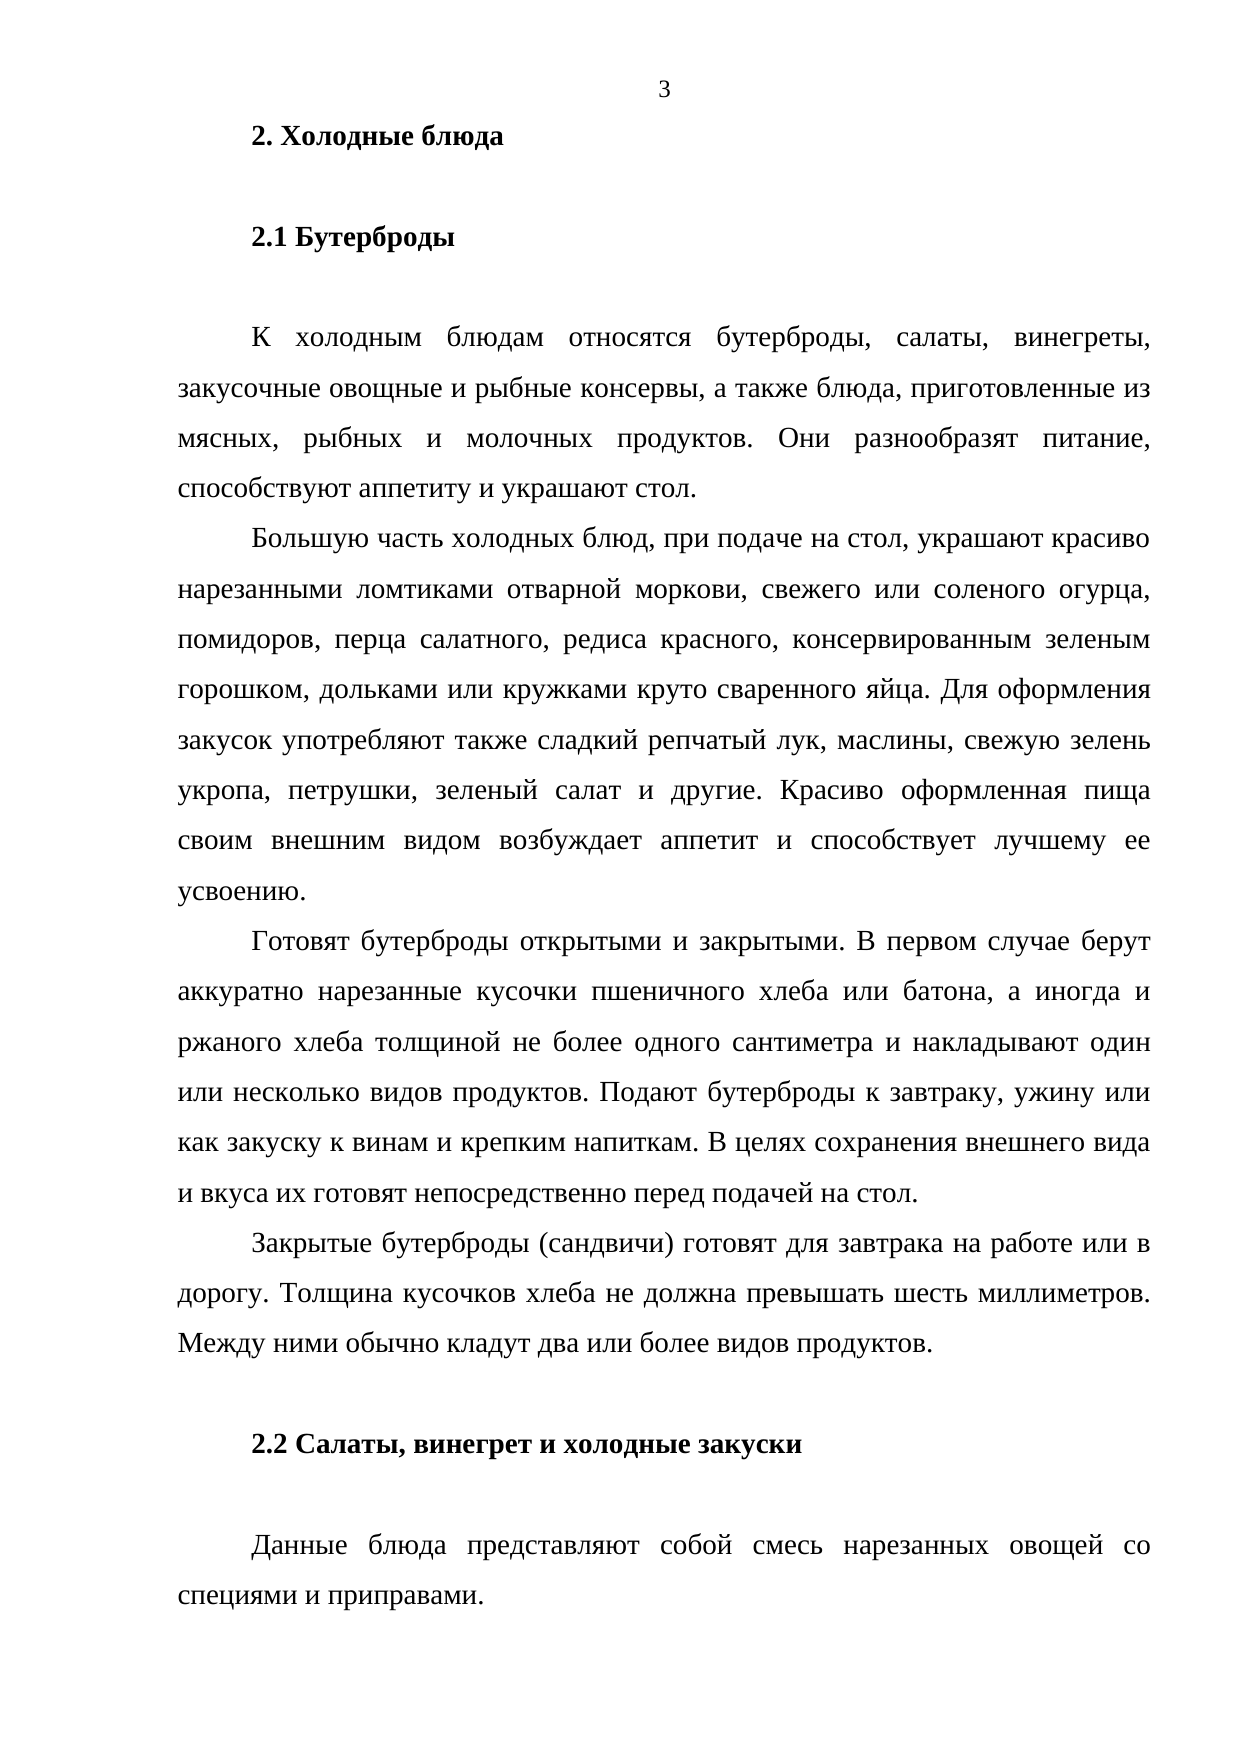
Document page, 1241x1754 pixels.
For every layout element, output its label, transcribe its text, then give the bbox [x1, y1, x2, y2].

text К холодным блюдам относятся бутерброды, салаты, винегреты, закусочные овощные и рыбные консервы, а также блюда, приготовленные из мясных, рыбных и молочных продуктов. Они разнообразят питание, способствуют аппетиту и украшают стол. [177, 319, 1152, 504]
text Закрытые бутерброды (сандвичи) готовят для завтрака на работе или в дорогу. Толщина кусочков хлеба не должна превышать шесть миллиметров. Между ними обычно кладут два или более видов продуктов. [177, 1225, 1152, 1359]
text 2.1 Бутерброды [177, 219, 1152, 252]
text Большую часть холодных блюд, при подаче на стол, украшают красиво нарезанными ломтиками отварной моркови, свежего или соленого огурца, помидоров, перца салатного, редиса красного, консервированным зеленым горошком, дольками или кружками круто сваренного яйца. Для оформления закусок употребляют также сладкий репчатый лук, маслины, свежую зелень укропа, петрушки, зеленый салат и другие. Красиво оформленная пища своим внешним видом возбуждает аппетит и способствует лучшему ее усвоению. [177, 521, 1152, 906]
text 2.2 Салаты, винегрет и холодные закуски [177, 1426, 1152, 1460]
text Данные блюда представляют собой смесь нарезанных овощей со специями и приправами. [177, 1527, 1152, 1611]
text Готовят бутерброды открытыми и закрытыми. В первом случае берут аккуратно нарезанные кусочки пшеничного хлеба или батона, а иногда и ржаного хлеба толщиной не более одного сантиметра и накладывают один или несколько видов продуктов. Подают бутерброды к завтраку, ужину или как закуску к винам и крепким напиткам. В целях сохранения внешнего вида и вкуса их готовят непосредственно перед подачей на стол. [177, 923, 1152, 1208]
text 2. Холодные блюда [177, 118, 1152, 152]
